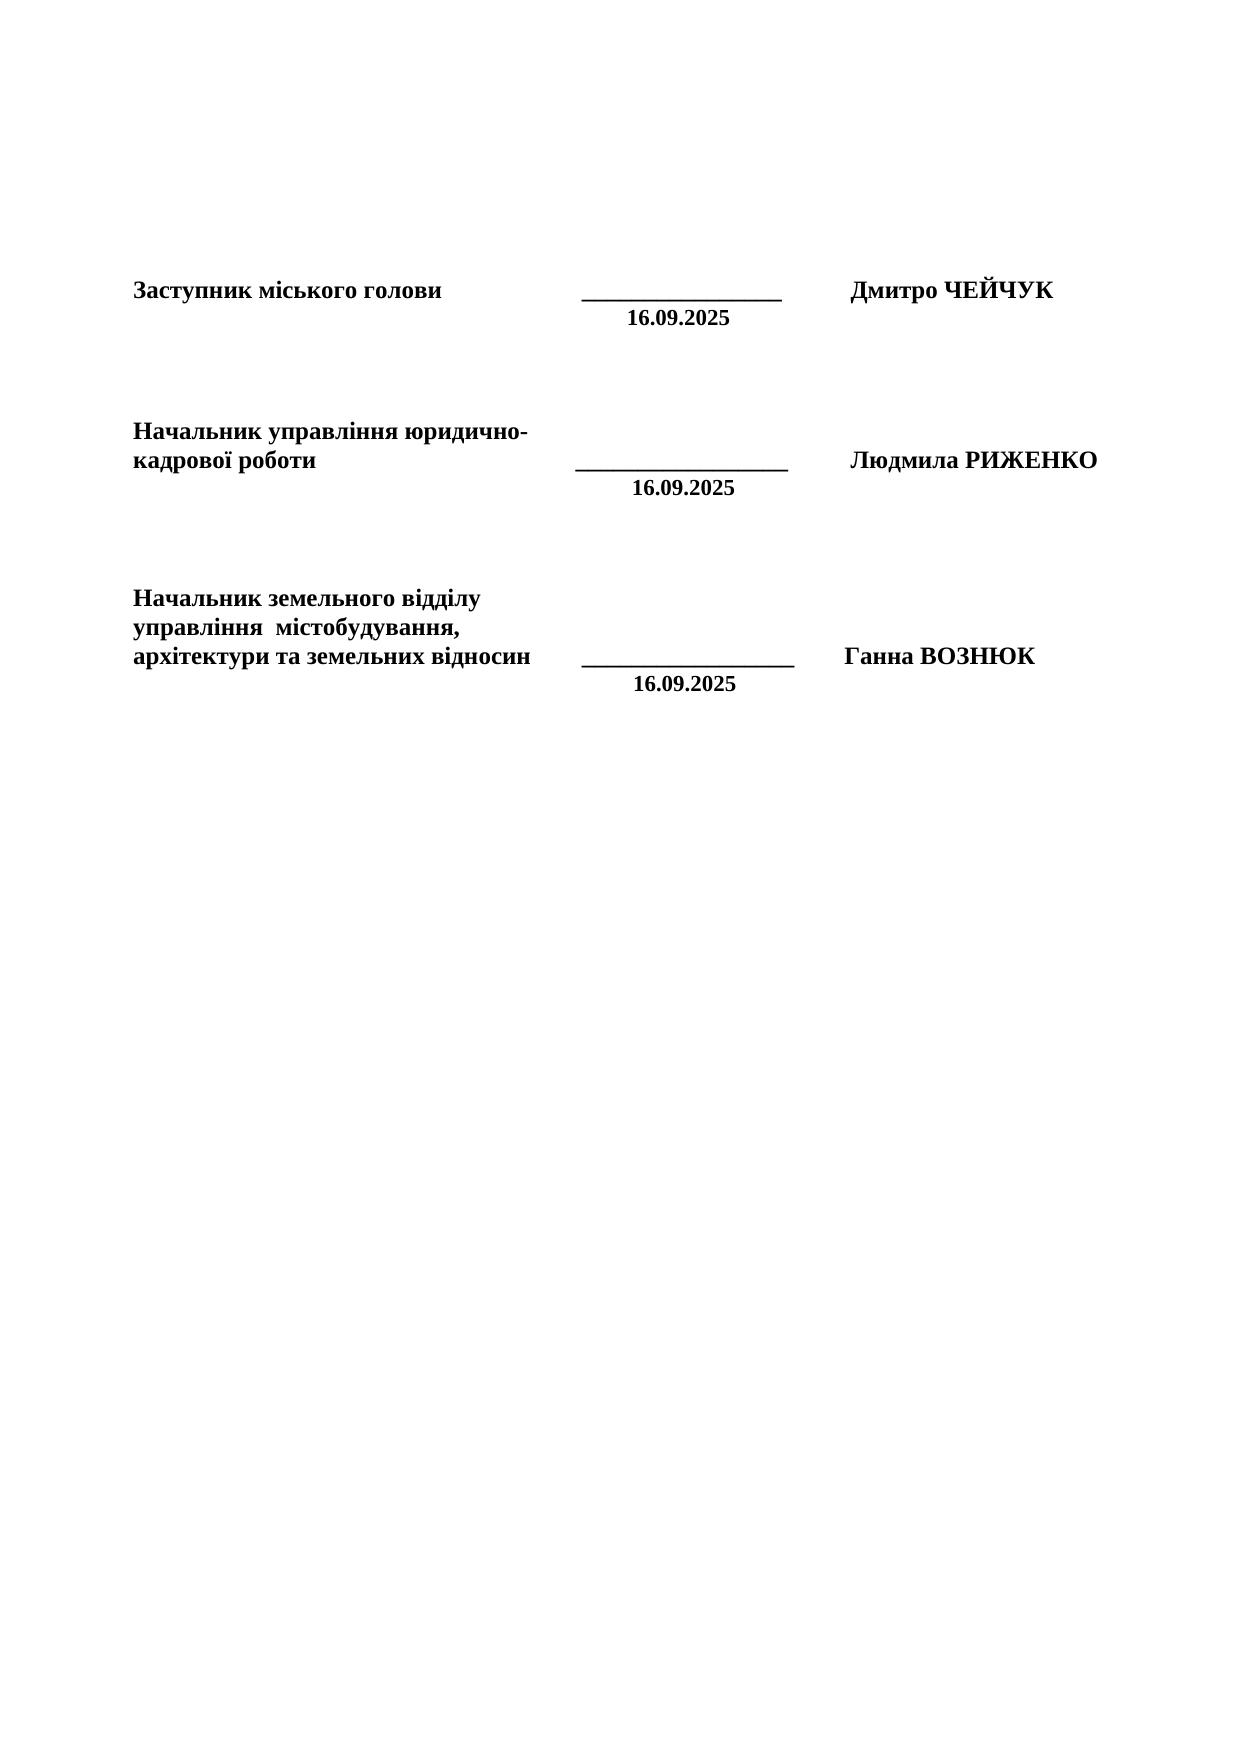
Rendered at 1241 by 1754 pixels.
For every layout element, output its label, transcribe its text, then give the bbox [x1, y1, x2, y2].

text 16.09.2025 [133, 474, 1181, 583]
text Заступник міського голови ________________ Дмитро ЧЕЙЧУК [133, 275, 1181, 304]
text управління містобудування, [133, 612, 1181, 641]
text кадрової роботи _________________ Людмила РИЖЕНКО [133, 445, 1181, 474]
text Начальник управління юридично- [133, 388, 1181, 445]
text 16.09.2025 [133, 670, 1181, 696]
text Начальник земельного відділу [133, 583, 1181, 612]
text архітектури та земельних відносин _________________ Ганна ВОЗНЮК [133, 641, 1181, 670]
text 16.09.2025 [133, 304, 1181, 330]
